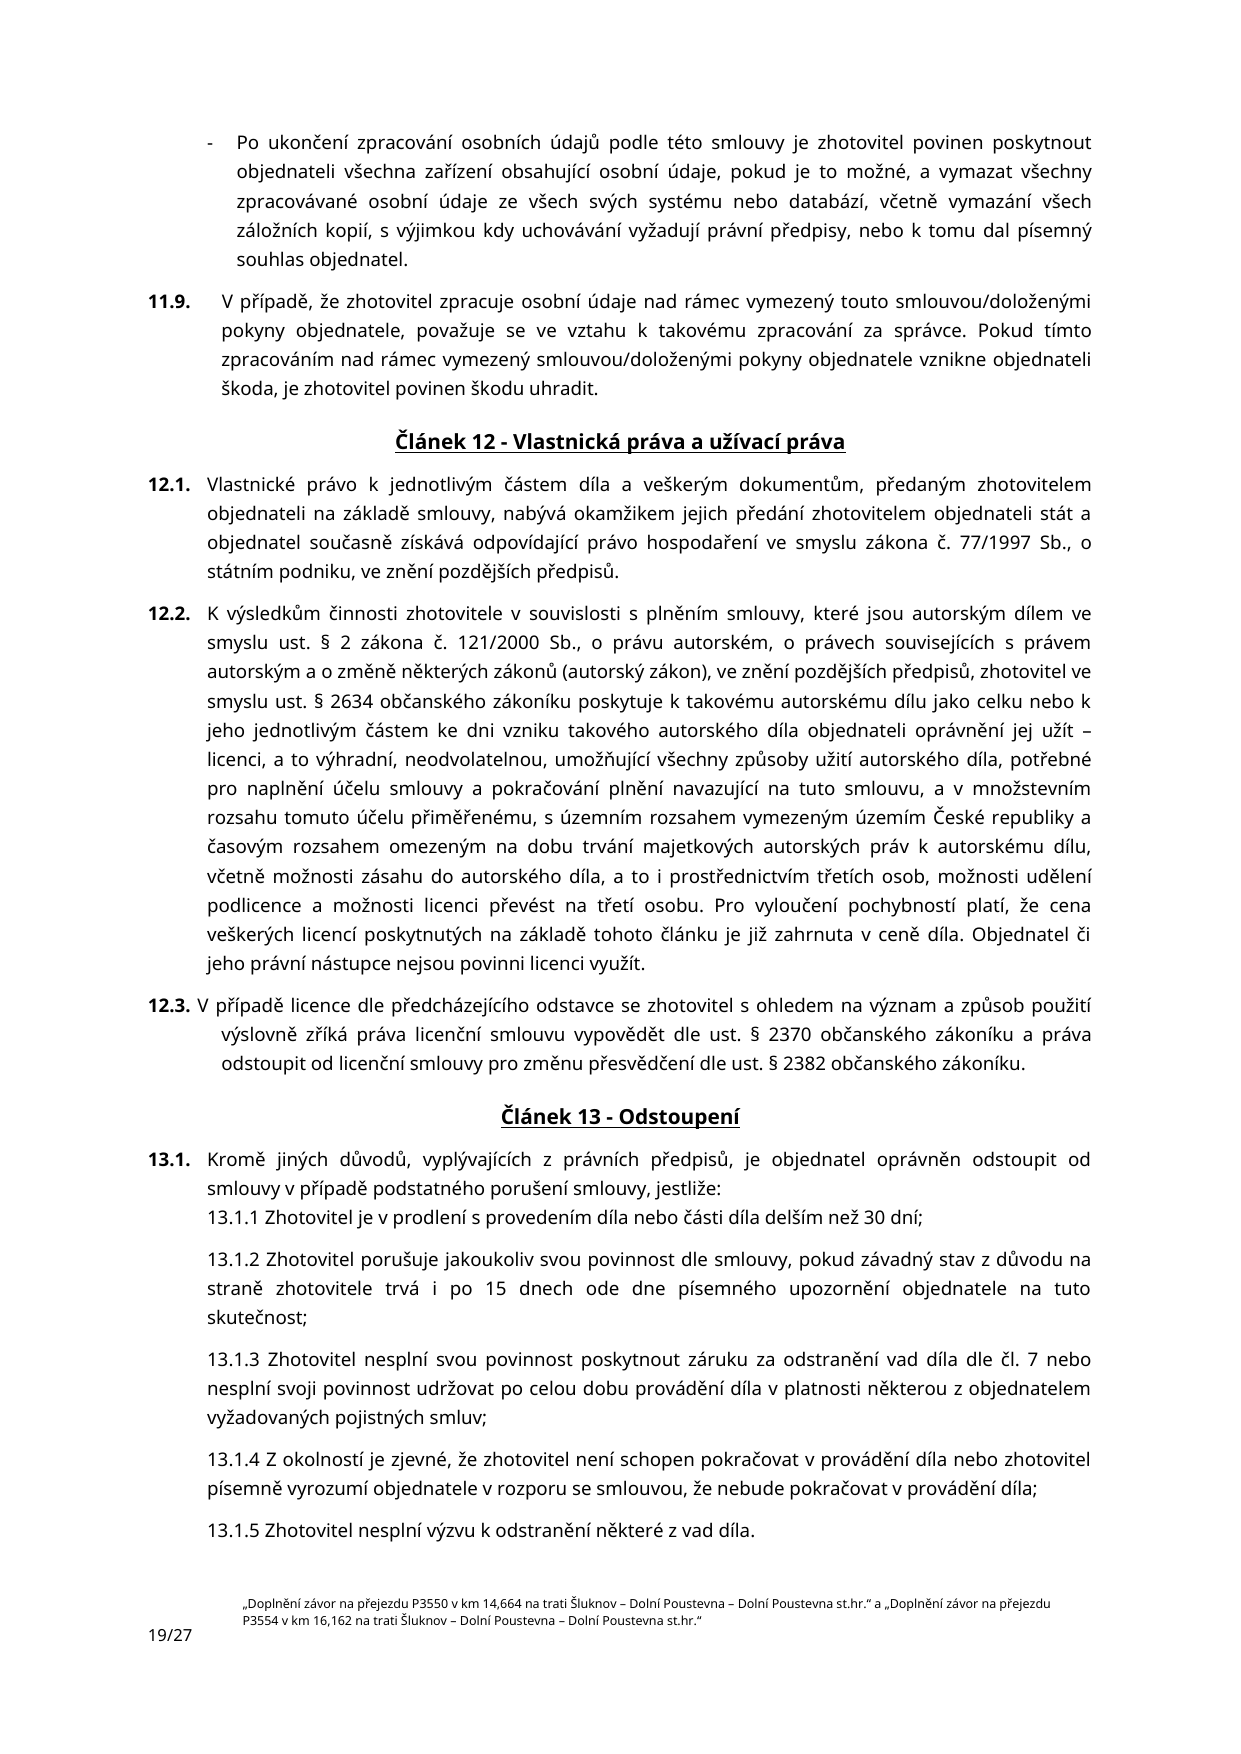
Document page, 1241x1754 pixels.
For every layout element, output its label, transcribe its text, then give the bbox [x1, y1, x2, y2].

text 12.1. Vlastnické právo k jednotlivým částem díla a veškerým dokumentům, předaným zhotovitelem objednateli na základě smlouvy, nabývá okamžikem jejich předání zhotovitelem objednateli stát a objednatel současně získává odpovídající právo hospodaření ve smyslu zákona č. 77/1997 Sb., o státním podniku, ve znění pozdějších předpisů. [148, 468, 1092, 585]
text 13.1.2 Zhotovitel porušuje jakoukoliv svou povinnost dle smlouvy, pokud závadný stav z důvodu na straně zhotovitele trvá i po 15 dnech ode dne písemného upozornění objednatele na tuto skutečnost; [207, 1243, 1092, 1331]
text 13.1.5 Zhotovitel nesplní výzvu k odstranění některé z vad díla. [207, 1514, 1092, 1543]
text 12.3. V případě licence dle předcházejícího odstavce se zhotovitel s ohledem na význam a způsob použití výslovně zříká práva licenční smlouvu vypovědět dle ust. § 2370 občanského zákoníku a práva odstoupit od licenční smlouvy pro změnu přesvědčení dle ust. § 2382 občanského zákoníku. [148, 989, 1092, 1076]
text 13.1.3 Zhotovitel nesplní svou povinnost poskytnout záruku za odstranění vad díla dle čl. 7 nebo nesplní svoji povinnost udržovat po celou dobu provádění díla v platnosti některou z objednatelem vyžadovaných pojistných smluv; [207, 1343, 1092, 1431]
text 11.9. V případě, že zhotovitel zpracuje osobní údaje nad rámec vymezený touto smlouvou/doloženými pokyny objednatele, považuje se ve vztahu k takovému zpracování za správce. Pokud tímto zpracováním nad rámec vymezený smlouvou/doloženými pokyny objednatele vznikne objednateli škoda, je zhotovitel povinen škodu uhradit. [148, 285, 1092, 401]
text 13.1.4 Z okolností je zjevné, že zhotovitel není schopen pokračovat v provádění díla nebo zhotovitel písemně vyrozumí objednatele v rozporu se smlouvou, že nebude pokračovat v provádění díla; [207, 1443, 1092, 1501]
subtitle Článek 12 - Vlastnická práva a užívací práva [148, 426, 1092, 456]
subtitle Článek 13 - Odstoupení [148, 1101, 1092, 1131]
text 13.1. Kromě jiných důvodů, vyplývajících z právních předpisů, je objednatel oprávněn odstoupit od smlouvy v případě podstatného porušení smlouvy, jestliže: [148, 1143, 1092, 1201]
text 13.1.1 Zhotovitel je v prodlení s provedením díla nebo části díla delším než 30 dní; [207, 1201, 1092, 1231]
text - Po ukončení zpracování osobních údajů podle této smlouvy je zhotovitel povinen poskytnout objednateli všechna zařízení obsahující osobní údaje, pokud je to možné, a vymazat všechny zpracovávané osobní údaje ze všech svých systému nebo databází, včetně vymazání všech záložních kopií, s výjimkou kdy uchovávání vyžadují právní předpisy, nebo k tomu dal písemný souhlas objednatel. [207, 126, 1092, 272]
text 12.2. K výsledkům činnosti zhotovitele v souvislosti s plněním smlouvy, které jsou autorským dílem ve smyslu ust. § 2 zákona č. 121/2000 Sb., o právu autorském, o právech souvisejících s právem autorským a o změně některých zákonů (autorský zákon), ve znění pozdějších předpisů, zhotovitel ve smyslu ust. § 2634 občanského zákoníku poskytuje k takovému autorskému dílu jako celku nebo k jeho jednotlivým částem ke dni vzniku takového autorského díla objednateli oprávnění jej užít – licenci, a to výhradní, neodvolatelnou, umožňující všechny způsoby užití autorského díla, potřebné pro naplnění účelu smlouvy a pokračování plnění navazující na tuto smlouvu, a v množstevním rozsahu tomuto účelu přiměřenému, s územním rozsahem vymezeným územím České republiky a časovým rozsahem omezeným na dobu trvání majetkových autorských práv k autorskému dílu, včetně možnosti zásahu do autorského díla, a to i prostřednictvím třetích osob, možnosti udělení podlicence a možnosti licenci převést na třetí osobu. Pro vyloučení pochybností platí, že cena veškerých licencí poskytnutých na základě tohoto článku je již zahrnuta v ceně díla. Objednatel či jeho právní nástupce nejsou povinni licenci využít. [148, 597, 1092, 976]
